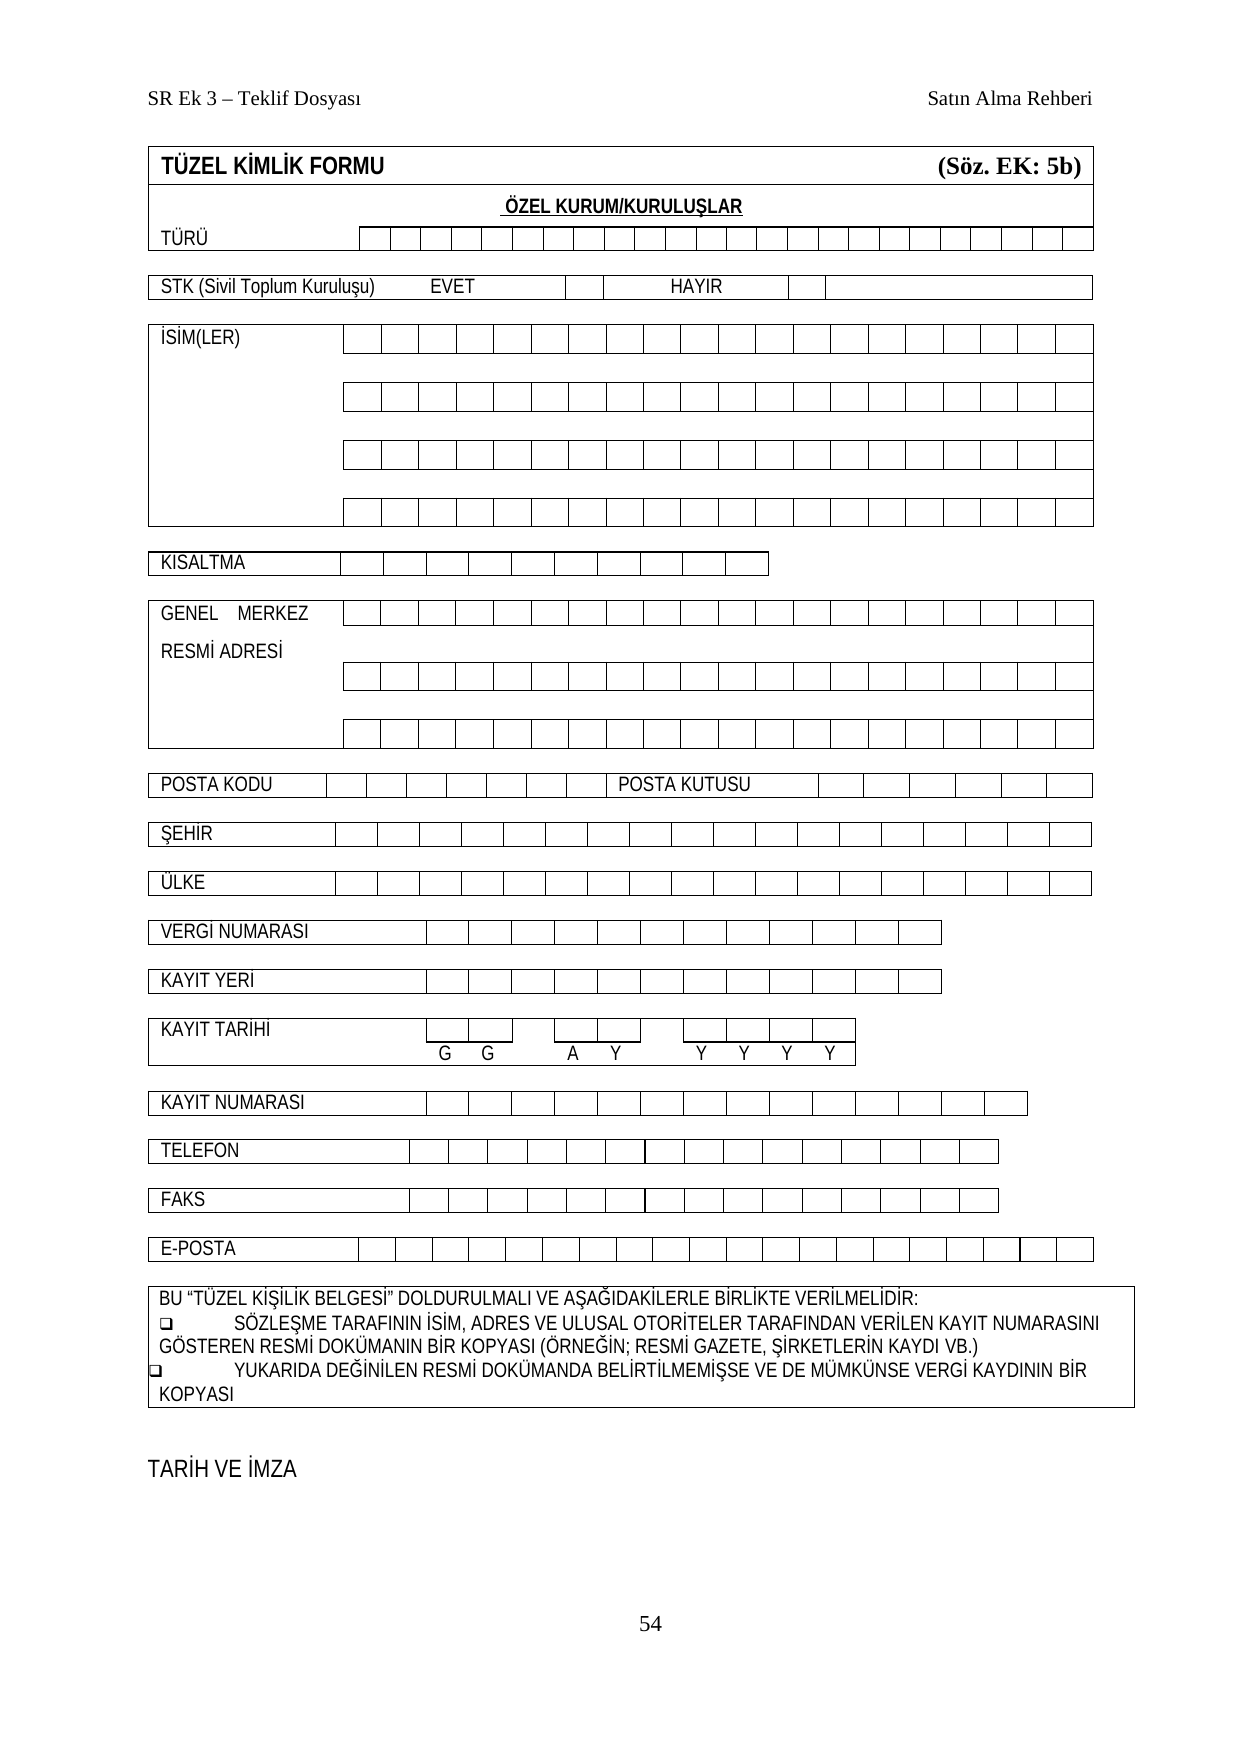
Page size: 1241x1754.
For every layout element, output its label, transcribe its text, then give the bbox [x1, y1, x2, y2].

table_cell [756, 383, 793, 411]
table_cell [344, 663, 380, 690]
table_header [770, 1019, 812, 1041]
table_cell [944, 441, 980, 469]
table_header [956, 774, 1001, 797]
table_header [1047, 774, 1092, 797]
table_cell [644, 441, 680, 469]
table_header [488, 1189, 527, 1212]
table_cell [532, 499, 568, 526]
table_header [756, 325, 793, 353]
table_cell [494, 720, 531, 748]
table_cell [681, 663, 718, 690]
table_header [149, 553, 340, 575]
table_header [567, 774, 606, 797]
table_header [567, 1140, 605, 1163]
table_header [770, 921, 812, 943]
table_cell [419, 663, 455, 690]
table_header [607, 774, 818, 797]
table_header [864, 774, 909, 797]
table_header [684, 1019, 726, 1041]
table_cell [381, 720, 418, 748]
text TARİH VE İMZA [147, 1454, 1223, 1482]
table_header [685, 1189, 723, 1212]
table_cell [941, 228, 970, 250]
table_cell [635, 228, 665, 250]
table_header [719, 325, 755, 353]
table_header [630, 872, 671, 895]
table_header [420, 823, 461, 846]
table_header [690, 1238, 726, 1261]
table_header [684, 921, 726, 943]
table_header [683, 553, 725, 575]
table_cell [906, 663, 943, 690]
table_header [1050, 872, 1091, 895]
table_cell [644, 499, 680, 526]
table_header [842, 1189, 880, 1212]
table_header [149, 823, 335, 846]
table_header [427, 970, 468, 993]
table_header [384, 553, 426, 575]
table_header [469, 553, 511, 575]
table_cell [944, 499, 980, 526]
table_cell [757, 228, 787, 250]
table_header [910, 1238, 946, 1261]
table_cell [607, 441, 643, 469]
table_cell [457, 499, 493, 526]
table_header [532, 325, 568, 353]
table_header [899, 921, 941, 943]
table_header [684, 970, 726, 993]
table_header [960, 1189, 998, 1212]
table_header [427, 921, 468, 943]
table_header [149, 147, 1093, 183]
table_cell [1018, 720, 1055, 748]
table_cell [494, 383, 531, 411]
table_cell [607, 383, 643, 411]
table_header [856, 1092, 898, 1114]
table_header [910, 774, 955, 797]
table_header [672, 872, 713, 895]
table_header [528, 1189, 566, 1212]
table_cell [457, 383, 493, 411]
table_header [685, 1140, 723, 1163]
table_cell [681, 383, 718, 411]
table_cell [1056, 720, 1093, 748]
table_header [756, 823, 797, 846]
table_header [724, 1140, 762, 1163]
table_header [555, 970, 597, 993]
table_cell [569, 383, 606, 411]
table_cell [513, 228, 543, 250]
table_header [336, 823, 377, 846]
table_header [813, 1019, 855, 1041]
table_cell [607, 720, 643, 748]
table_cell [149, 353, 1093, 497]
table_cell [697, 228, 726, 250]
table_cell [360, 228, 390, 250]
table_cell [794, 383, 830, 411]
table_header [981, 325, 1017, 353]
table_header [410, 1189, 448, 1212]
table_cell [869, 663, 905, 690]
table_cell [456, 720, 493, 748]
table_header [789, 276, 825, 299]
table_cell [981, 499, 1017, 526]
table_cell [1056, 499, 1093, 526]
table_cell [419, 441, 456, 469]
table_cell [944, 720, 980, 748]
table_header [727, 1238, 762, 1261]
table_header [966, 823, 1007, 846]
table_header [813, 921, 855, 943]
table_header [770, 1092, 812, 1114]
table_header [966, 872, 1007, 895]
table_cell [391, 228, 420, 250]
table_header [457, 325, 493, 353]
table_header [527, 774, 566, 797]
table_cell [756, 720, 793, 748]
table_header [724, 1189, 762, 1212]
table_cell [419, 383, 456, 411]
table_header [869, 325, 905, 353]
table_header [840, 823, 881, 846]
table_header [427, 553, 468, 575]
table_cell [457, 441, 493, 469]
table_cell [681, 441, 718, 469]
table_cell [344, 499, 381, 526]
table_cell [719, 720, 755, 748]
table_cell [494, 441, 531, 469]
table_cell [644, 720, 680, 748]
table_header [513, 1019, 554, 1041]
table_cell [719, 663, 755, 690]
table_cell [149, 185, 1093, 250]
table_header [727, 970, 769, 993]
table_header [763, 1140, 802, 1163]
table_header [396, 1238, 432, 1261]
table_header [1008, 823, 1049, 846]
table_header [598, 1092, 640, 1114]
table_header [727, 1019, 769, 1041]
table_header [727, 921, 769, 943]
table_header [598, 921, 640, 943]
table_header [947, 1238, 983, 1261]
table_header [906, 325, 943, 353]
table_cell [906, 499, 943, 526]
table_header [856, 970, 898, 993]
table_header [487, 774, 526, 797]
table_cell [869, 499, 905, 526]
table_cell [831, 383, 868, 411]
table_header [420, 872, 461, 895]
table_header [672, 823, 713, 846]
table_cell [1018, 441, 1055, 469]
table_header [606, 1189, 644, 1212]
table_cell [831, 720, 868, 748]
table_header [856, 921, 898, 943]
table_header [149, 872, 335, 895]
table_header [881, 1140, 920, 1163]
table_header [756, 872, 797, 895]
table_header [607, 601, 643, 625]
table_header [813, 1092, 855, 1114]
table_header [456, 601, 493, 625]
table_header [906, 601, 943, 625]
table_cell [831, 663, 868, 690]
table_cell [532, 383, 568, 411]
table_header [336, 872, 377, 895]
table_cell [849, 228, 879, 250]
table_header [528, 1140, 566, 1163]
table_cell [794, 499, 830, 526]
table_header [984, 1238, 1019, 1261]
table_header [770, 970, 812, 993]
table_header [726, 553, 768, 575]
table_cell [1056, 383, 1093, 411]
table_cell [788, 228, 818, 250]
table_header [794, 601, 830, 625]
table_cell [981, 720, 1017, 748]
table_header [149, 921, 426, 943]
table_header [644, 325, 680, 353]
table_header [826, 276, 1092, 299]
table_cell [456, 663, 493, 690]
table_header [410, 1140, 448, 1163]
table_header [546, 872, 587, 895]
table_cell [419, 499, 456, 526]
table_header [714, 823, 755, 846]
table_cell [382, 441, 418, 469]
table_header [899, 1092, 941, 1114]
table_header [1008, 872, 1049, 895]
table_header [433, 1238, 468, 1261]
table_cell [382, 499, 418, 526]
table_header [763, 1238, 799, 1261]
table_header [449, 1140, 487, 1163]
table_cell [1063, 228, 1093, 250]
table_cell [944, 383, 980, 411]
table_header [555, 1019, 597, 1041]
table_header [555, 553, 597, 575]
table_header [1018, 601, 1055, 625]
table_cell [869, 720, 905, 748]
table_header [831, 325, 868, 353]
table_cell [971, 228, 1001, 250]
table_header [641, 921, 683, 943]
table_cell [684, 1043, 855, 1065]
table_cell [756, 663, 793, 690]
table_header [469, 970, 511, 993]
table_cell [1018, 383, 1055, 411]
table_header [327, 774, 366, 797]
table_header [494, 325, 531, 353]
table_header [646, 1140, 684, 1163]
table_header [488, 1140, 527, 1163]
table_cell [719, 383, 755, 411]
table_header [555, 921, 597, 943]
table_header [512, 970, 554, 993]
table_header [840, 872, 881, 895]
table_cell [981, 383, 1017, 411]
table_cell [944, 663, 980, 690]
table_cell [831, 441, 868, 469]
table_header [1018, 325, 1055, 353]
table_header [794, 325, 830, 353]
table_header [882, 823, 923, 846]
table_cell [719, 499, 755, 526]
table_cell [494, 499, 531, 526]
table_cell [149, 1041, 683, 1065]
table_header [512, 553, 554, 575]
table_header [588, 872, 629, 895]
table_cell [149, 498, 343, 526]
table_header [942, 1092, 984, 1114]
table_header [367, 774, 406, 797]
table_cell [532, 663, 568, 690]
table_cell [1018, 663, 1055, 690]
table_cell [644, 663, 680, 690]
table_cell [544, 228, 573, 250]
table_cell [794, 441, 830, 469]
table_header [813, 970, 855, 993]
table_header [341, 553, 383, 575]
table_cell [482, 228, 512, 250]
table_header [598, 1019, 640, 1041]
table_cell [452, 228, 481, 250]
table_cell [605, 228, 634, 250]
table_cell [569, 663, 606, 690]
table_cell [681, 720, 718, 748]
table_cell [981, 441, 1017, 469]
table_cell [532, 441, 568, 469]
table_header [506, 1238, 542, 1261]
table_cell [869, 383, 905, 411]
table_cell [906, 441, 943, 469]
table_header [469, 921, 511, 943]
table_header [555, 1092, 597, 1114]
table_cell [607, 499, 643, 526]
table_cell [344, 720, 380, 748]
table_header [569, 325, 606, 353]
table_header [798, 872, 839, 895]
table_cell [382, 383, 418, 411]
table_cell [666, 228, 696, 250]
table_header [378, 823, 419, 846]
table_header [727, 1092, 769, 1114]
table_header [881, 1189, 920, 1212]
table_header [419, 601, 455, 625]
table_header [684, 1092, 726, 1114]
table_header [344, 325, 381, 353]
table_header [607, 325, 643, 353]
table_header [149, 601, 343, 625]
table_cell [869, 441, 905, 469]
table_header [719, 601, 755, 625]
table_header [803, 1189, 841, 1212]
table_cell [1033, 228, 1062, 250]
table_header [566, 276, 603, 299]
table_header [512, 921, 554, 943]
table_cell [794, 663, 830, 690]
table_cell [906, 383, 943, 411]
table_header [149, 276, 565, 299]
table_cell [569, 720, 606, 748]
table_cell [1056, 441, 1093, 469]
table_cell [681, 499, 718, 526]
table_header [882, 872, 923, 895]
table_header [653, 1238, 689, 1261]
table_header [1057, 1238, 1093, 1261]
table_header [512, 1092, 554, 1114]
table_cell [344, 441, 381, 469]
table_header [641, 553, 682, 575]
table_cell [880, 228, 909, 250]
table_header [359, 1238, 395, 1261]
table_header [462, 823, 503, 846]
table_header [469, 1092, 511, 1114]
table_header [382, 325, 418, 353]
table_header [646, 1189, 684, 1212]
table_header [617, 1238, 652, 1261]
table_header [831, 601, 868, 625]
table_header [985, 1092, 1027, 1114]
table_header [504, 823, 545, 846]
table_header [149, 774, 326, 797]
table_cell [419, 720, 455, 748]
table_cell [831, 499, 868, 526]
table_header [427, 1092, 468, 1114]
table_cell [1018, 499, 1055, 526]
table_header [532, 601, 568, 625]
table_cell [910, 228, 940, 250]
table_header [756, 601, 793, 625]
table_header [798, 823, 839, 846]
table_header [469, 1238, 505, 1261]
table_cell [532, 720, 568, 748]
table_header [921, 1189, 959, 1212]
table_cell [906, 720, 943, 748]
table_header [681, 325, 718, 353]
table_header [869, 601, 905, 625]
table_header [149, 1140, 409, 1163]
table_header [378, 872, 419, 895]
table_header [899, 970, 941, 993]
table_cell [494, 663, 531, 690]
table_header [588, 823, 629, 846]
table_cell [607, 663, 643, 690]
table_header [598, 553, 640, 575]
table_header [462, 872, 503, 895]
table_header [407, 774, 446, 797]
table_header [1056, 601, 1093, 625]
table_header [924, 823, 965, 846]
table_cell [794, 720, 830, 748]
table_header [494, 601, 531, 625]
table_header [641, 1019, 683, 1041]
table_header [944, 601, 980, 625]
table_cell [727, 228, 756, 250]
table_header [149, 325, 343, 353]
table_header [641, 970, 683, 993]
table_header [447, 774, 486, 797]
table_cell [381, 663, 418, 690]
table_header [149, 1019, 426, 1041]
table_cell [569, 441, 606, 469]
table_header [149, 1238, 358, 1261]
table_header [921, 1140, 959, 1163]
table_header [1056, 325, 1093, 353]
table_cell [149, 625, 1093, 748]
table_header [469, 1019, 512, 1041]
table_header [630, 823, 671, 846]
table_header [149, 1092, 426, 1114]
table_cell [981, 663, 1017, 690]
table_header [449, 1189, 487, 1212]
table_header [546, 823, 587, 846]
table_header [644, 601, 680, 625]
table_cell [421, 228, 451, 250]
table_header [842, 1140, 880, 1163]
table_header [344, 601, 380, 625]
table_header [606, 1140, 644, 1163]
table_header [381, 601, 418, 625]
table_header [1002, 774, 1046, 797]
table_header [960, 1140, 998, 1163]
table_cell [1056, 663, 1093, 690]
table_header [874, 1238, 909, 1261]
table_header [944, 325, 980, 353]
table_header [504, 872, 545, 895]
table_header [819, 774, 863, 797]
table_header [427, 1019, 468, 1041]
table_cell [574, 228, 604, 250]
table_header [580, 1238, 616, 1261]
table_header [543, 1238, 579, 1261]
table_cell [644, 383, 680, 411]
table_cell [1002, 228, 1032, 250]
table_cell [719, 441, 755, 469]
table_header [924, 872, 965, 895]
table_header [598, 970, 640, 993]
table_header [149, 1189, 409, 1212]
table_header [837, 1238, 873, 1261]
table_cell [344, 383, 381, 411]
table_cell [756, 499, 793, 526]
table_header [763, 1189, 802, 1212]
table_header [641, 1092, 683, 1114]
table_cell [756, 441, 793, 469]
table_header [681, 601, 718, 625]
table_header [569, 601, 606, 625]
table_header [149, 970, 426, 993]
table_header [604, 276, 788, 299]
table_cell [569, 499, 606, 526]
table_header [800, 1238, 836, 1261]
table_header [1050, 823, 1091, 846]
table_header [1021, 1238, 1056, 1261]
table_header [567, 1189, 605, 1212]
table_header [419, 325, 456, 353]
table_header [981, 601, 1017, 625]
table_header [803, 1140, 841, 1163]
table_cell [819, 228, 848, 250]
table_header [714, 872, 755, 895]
